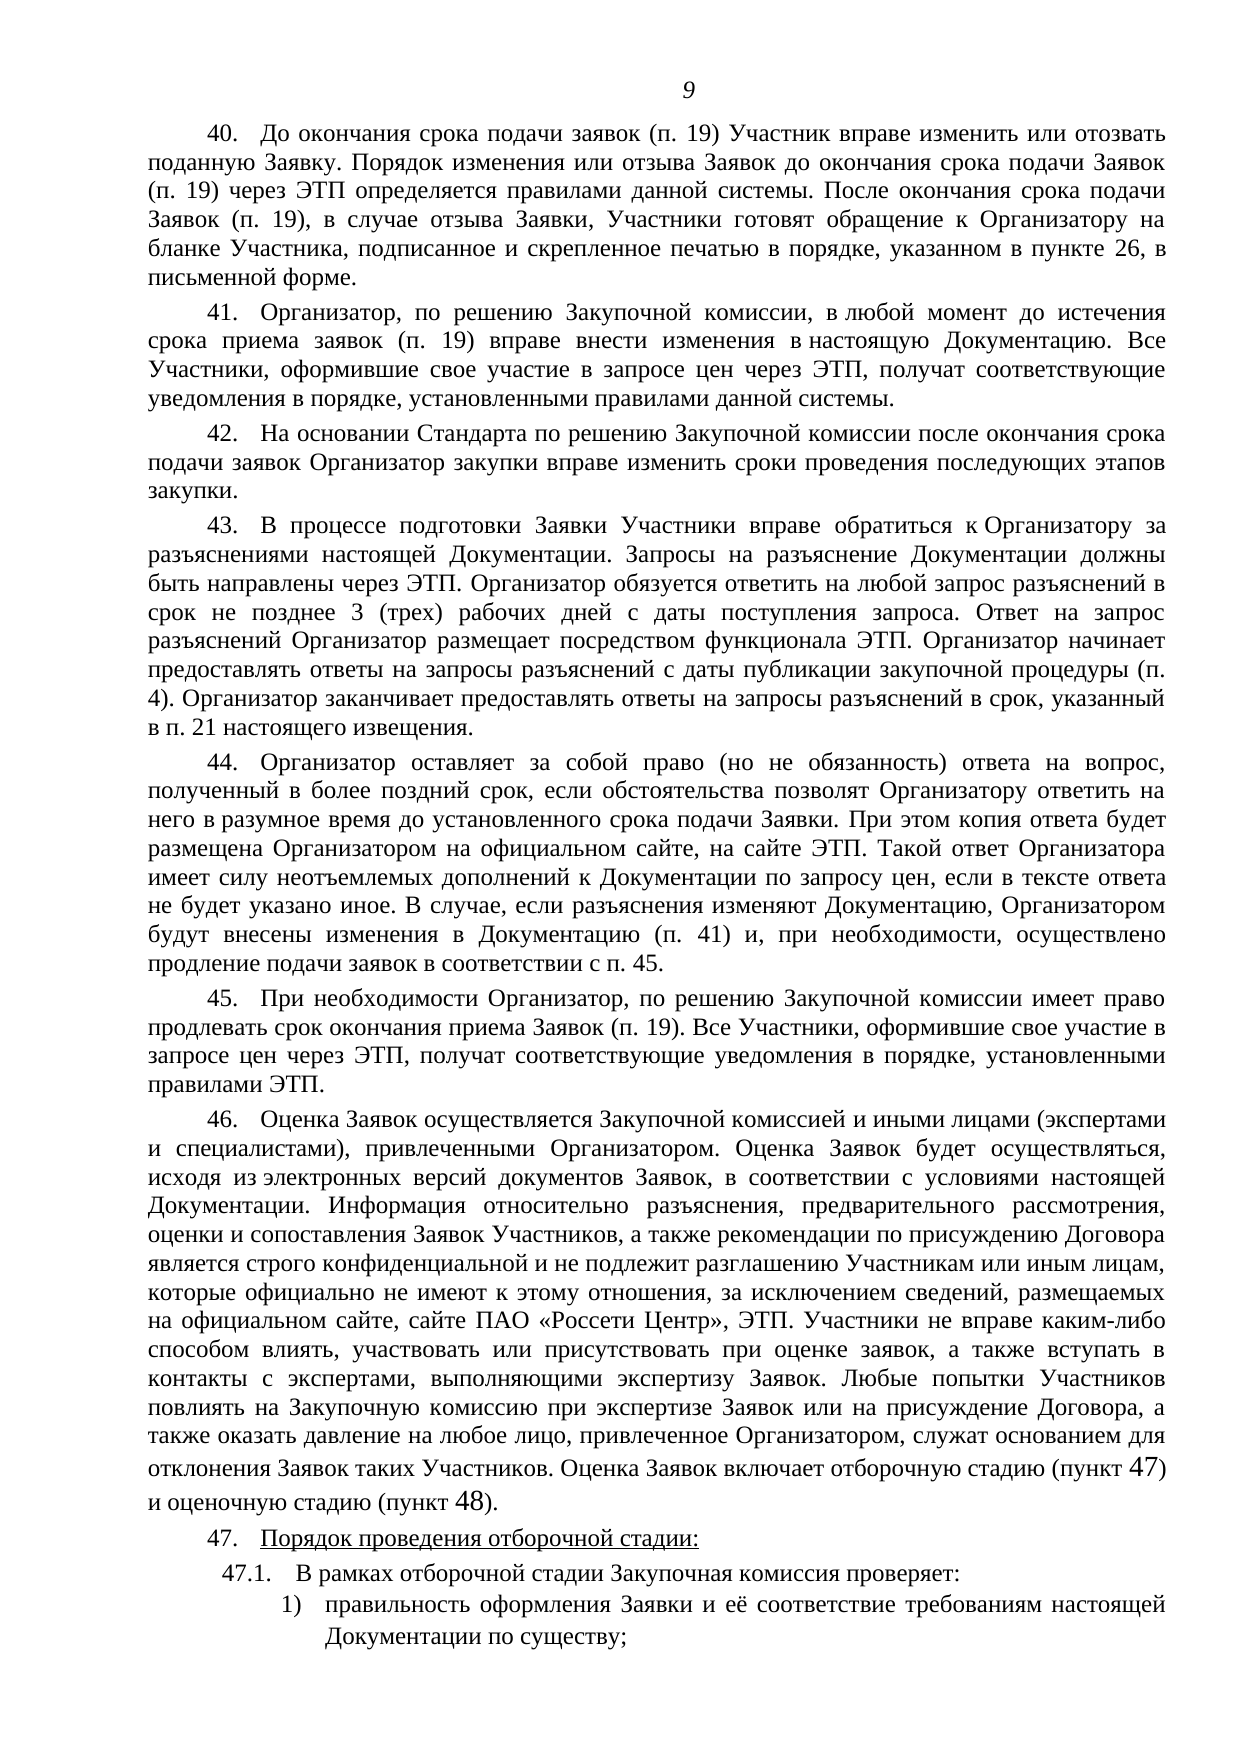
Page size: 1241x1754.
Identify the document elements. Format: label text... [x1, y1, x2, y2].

list правильность оформления Заявки и её соответствие требованиям настоящей Документации по существу; [281, 1589, 1166, 1649]
list При необходимости Организатор, по решению Закупочной комиссии имеет право продлевать срок окончания приема Заявок (п. 19). Все Участники, оформившие свое участие в запросе цен через ЭТП, получат соответствующие уведомления в порядке, установленными правилами ЭТП. [148, 983, 1166, 1098]
list До окончания срока подачи заявок (п. 19) Участник вправе изменить или отозвать поданную Заявку. Порядок изменения или отзыва Заявок до окончания срока подачи Заявок (п. 19) через ЭТП определяется правилами данной системы. После окончания срока подачи Заявок (п. 19), в случае отзыва Заявки, Участники готовят обращение к Организатору на бланке Участника, подписанное и скрепленное печатью в порядке, указанном в пункте 26, в письменной форме. [148, 118, 1166, 291]
list В процессе подготовки Заявки Участники вправе обратиться к Организатору за разъяснениями настоящей Документации. Запросы на разъяснение Документации должны быть направлены через ЭТП. Организатор обязуется ответить на любой запрос разъяснений в срок не позднее 3 (трех) рабочих дней с даты поступления запроса. Ответ на запрос разъяснений Организатор размещает посредством функционала ЭТП. Организатор начинает предоставлять ответы на запросы разъяснений с даты публикации закупочной процедуры (п. 4). Организатор заканчивает предоставлять ответы на запросы разъяснений в срок, указанный в п. 21 настоящего извещения. [148, 511, 1166, 741]
list На основании Стандарта по решению Закупочной комиссии после окончания срока подачи заявок Организатор закупки вправе изменить сроки проведения последующих этапов закупки. [148, 418, 1166, 504]
list Организатор оставляет за собой право (но не обязанность) ответа на вопрос, полученный в более поздний срок, если обстоятельства позволят Организатору ответить на него в разумное время до установленного срока подачи Заявки. При этом копия ответа будет размещена Организатором на официальном сайте, на сайте ЭТП. Такой ответ Организатора имеет силу неотъемлемых дополнений к Документации по запросу цен, если в тексте ответа не будет указано иное. В случае, если разъяснения изменяют Документацию, Организатором будут внесены изменения в Документацию (п. 41) и, при необходимости, осуществлено продление подачи заявок в соответствии с п. 45. [148, 747, 1166, 977]
list В рамках отборочной стадии Закупочная комиссия проверяет: [222, 1558, 1150, 1586]
list Организатор, по решению Закупочной комиссии, в любой момент до истечения срока приема заявок (п. 19) вправе внести изменения в настоящую Документацию. Все Участники, оформившие свое участие в запросе цен через ЭТП, получат соответствующие уведомления в порядке, установленными правилами данной системы. [148, 297, 1166, 412]
list Оценка Заявок осуществляется Закупочной комиссией и иными лицами (экспертами и специалистами), привлеченными Организатором. Оценка Заявок будет осуществляться, исходя из электронных версий документов Заявок, в соответствии с условиями настоящей Документации. Информация относительно разъяснения, предварительного рассмотрения, оценки и сопоставления Заявок Участников, а также рекомендации по присуждению Договора является строго конфиденциальной и не подлежит разглашению Участникам или иным лицам, которые официально не имеют к этому отношения, за исключением сведений, размещаемых на официальном сайте, сайте ПАО «Россети Центр», ЭТП. Участники не вправе каким-либо способом влиять, участвовать или присутствовать при оценке заявок, а также вступать в контакты с экспертами, выполняющими экспертизу Заявок. Любые попытки Участников повлиять на Закупочную комиссию при экспертизе Заявок или на присуждение Договора, а также оказать давление на любое лицо, привлеченное Организатором, служат основанием для отклонения Заявок таких Участников. Оценка Заявок включает отборочную стадию (пункт 47) и оценочную стадию (пункт 48). [148, 1104, 1166, 1516]
list Порядок проведения отборочной стадии: [148, 1523, 1166, 1551]
